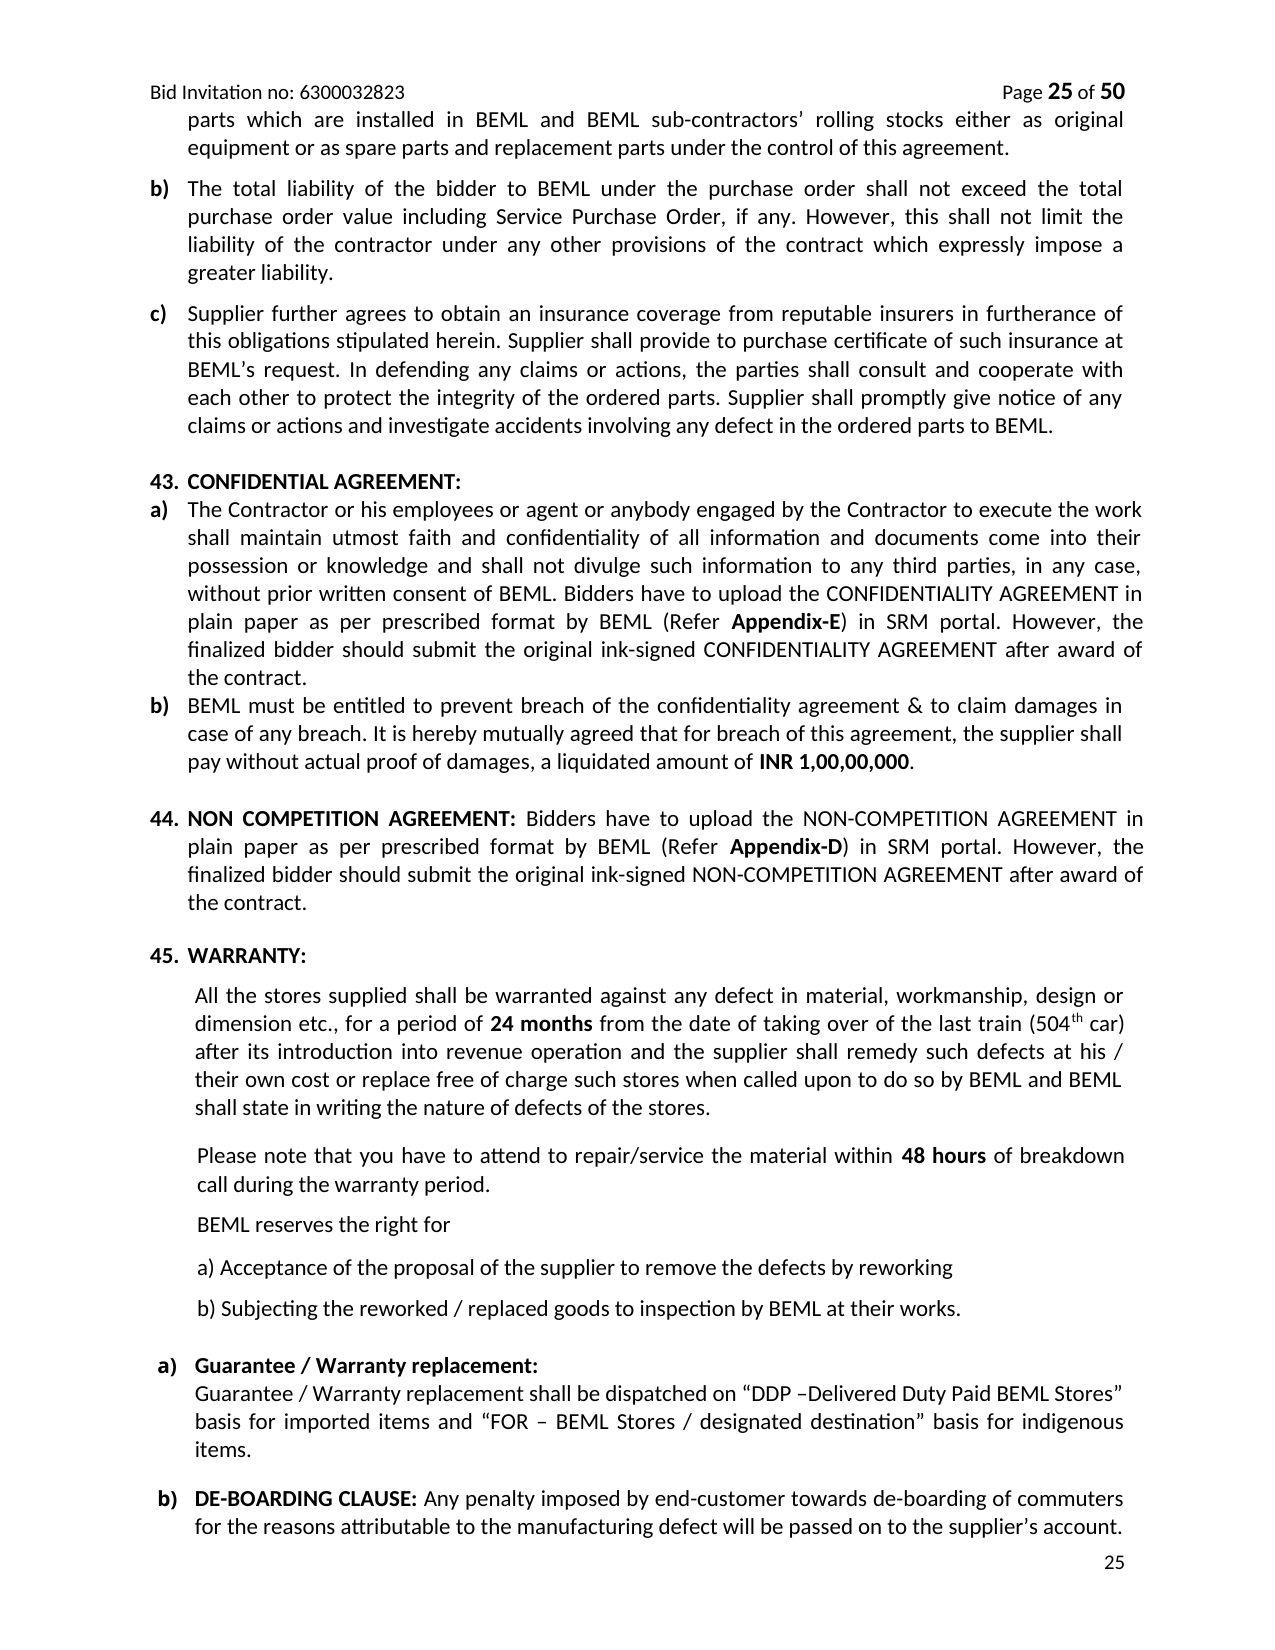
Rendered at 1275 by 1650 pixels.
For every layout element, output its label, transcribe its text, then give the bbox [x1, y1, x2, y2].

list BEML must be entitled to prevent breach of the confidentiality agreement & to claim damages in case of any breach. It is hereby mutually agreed that for breach of this agreement, the supplier shall pay without actual proof of damages, a liquidated amount of INR 1,00,00,000. [150, 691, 1125, 775]
text BEML reserves the right for [197, 1210, 1125, 1238]
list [150, 106, 1125, 162]
list CONFIDENTIAL AGREEMENT: [150, 467, 1125, 495]
text All the stores supplied shall be warranted against any defect in material, workmanship, design or dimension etc., for a period of 24 months from the date of taking over of the last train (504th car) after its introduction into revenue operation and the supplier shall remedy such defects at his / their own cost or replace free of charge such stores when called upon to do so by BEML and BEML shall state in writing the nature of defects of the stores. [194, 981, 1125, 1121]
text a) Acceptance of the proposal of the supplier to remove the defects by reworking [197, 1253, 1125, 1282]
list NON COMPETITION AGREEMENT: Bidders have to upload the NON-COMPETITION AGREEMENT in plain paper as per prescribed format by BEML (Refer Appendix-D) in SRM portal. However, the finalized bidder should submit the original ink-signed NON-COMPETITION AGREEMENT after award of the contract. [150, 804, 1144, 916]
text b) Subjecting the reworked / replaced goods to inspection by BEML at their works. [197, 1294, 1125, 1322]
list Supplier further agrees to obtain an insurance coverage from reputable insurers in furtherance of this obligations stipulated herein. Supplier shall provide to purchase certificate of such insurance at BEML’s request. In defending any claims or actions, the parties shall consult and cooperate with each other to protect the integrity of the ordered parts. Supplier shall promptly give notice of any claims or actions and investigate accidents involving any defect in the ordered parts to BEML. [150, 299, 1125, 439]
text Please note that you have to attend to repair/service the material within 48 hours of breakdown call during the warranty period. [197, 1142, 1125, 1198]
list The total liability of the bidder to BEML under the purchase order shall not exceed the total purchase order value including Service Purchase Order, if any. However, this shall not limit the liability of the contractor under any other provisions of the contract which expressly impose a greater liability. [150, 174, 1125, 286]
list DE-BOARDING CLAUSE: Any penalty imposed by end-customer towards de-boarding of commuters for the reasons attributable to the manufacturing defect will be passed on to the supplier’s account. [157, 1484, 1125, 1540]
text Guarantee / Warranty replacement shall be dispatched on “DDP –Delivered Duty Paid BEML Stores” basis for imported items and “FOR – BEML Stores / designated destination” basis for indigenous items. [194, 1379, 1125, 1463]
list Guarantee / Warranty replacement: [157, 1351, 1125, 1379]
list The Contractor or his employees or agent or anybody engaged by the Contractor to execute the work shall maintain utmost faith and confidentiality of all information and documents come into their possession or knowledge and shall not divulge such information to any third parties, in any case, without prior written consent of BEML. Bidders have to upload the CONFIDENTIALITY AGREEMENT in plain paper as per prescribed format by BEML (Refer Appendix-E) in SRM portal. However, the finalized bidder should submit the original ink-signed CONFIDENTIALITY AGREEMENT after award of the contract. [150, 495, 1144, 691]
list WARRANTY: [150, 941, 1144, 969]
